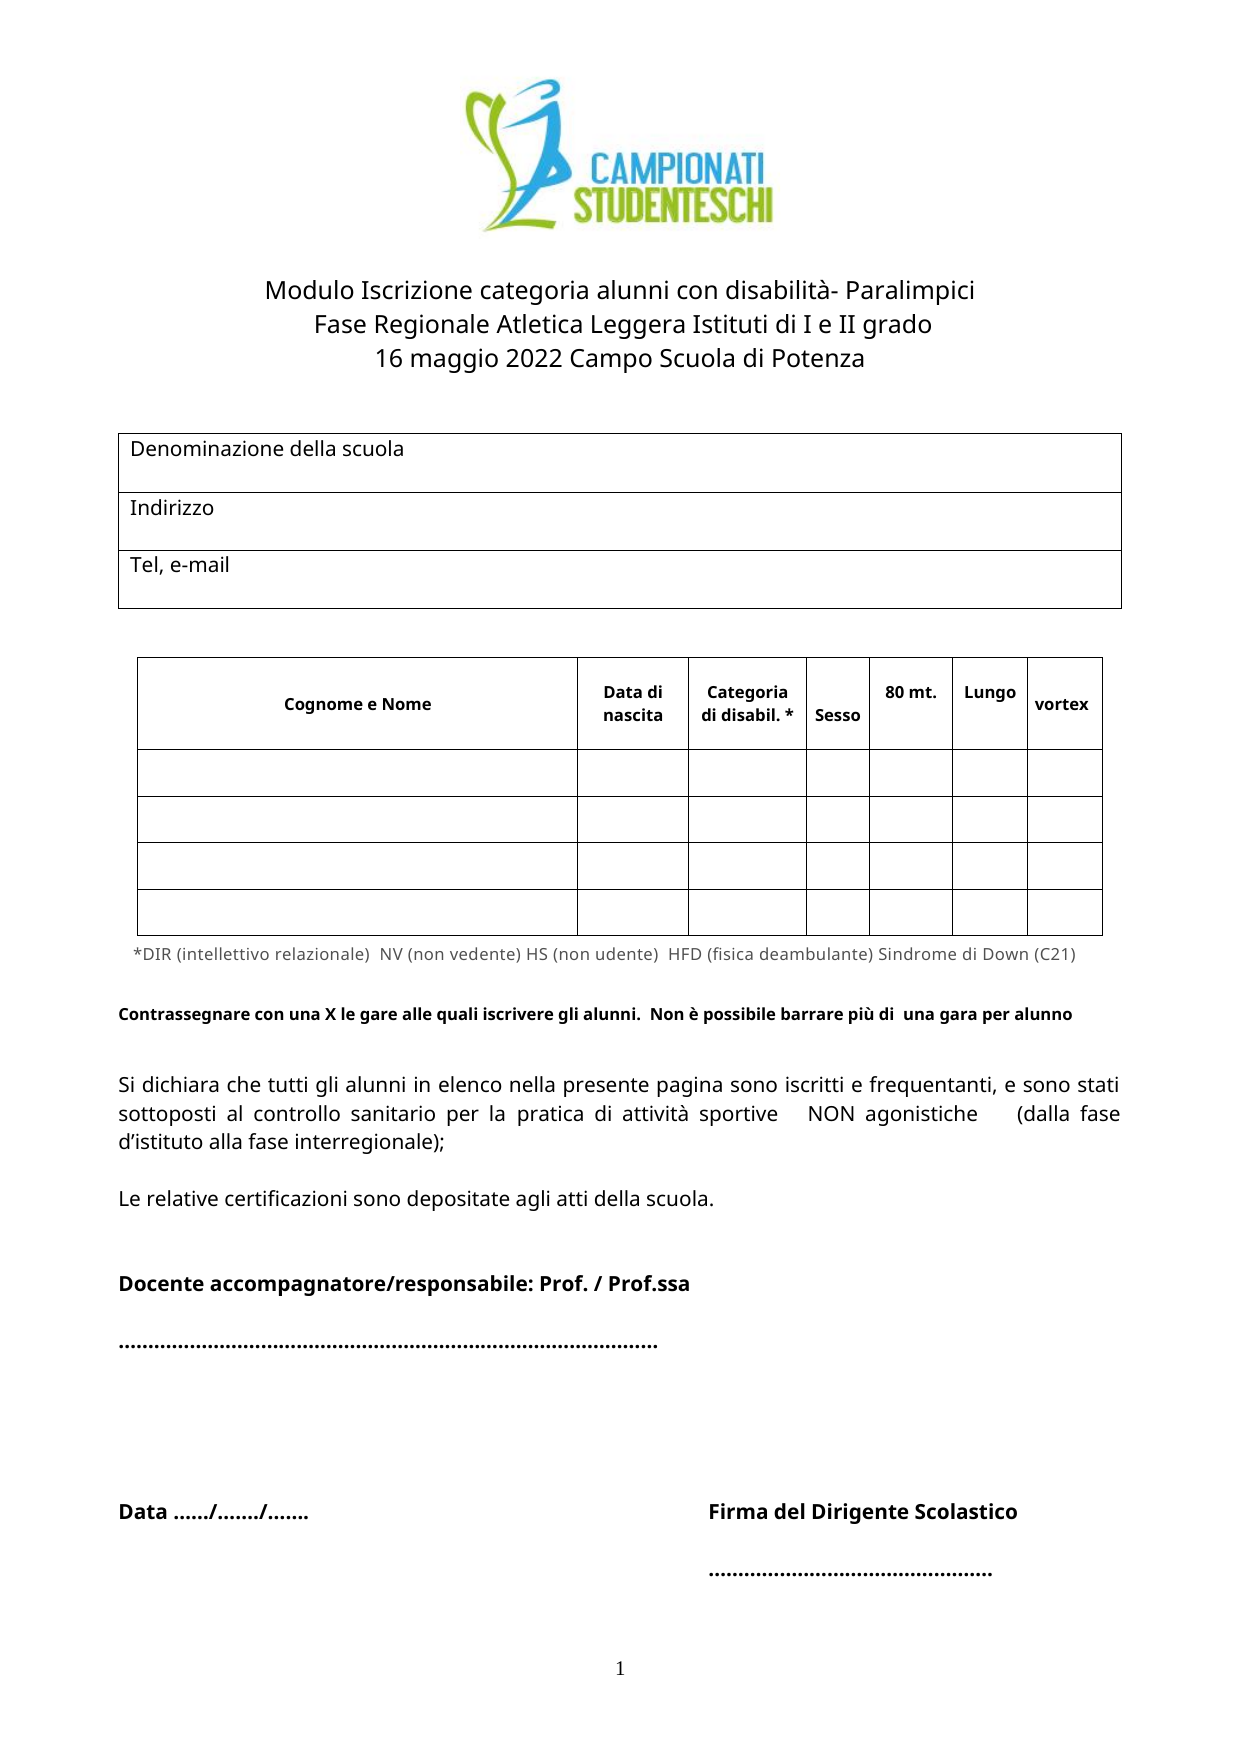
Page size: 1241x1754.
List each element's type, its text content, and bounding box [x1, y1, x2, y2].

text Contrassegnare con una X le gare alle quali iscrivere gli alunni. Non è possibile barrare più di una gara per alunno [118, 1002, 1122, 1025]
table_cell [689, 843, 806, 888]
table_cell [953, 843, 1027, 888]
table_cell [953, 797, 1027, 842]
table_cell [138, 843, 577, 888]
text ……………..…………………………. [118, 1554, 1122, 1582]
text Fase Regionale Atletica Leggera Istituti di I e II grado [118, 307, 1122, 341]
table_cell [1028, 890, 1102, 935]
table_cell [870, 843, 952, 888]
table_cell Indirizzo [119, 493, 1121, 549]
text *DIR (intellettivo relazionale) NV (non vedente) HS (non udente) HFD (fisica deambulante) Sindrome di Down (C21) [133, 942, 1122, 965]
table_header Sesso [807, 658, 869, 749]
table_cell [1028, 843, 1102, 888]
table_header Categoria di disabil. * [689, 658, 806, 749]
table_header vortex [1028, 658, 1102, 749]
text 16 maggio 2022 Campo Scuola di Potenza [118, 341, 1122, 375]
table_cell [138, 890, 577, 935]
table_cell [578, 843, 688, 888]
table_header 80 mt. [870, 658, 952, 749]
table_cell [578, 750, 688, 796]
table_cell [807, 797, 869, 842]
text Docente accompagnatore/responsabile: Prof. / Prof.ssa [118, 1269, 1122, 1298]
table_cell [870, 750, 952, 796]
picture [460, 59, 781, 239]
text Si dichiara che tutti gli alunni in elenco nella presente pagina sono iscritti e frequentanti, e sono stati sottoposti al controllo sanitario per la pratica di attività sportive NON agonistiche (dalla fase d’istituto alla fase interregionale); [118, 1071, 1122, 1156]
table_header Denominazione della scuola [119, 434, 1121, 492]
table_cell [807, 890, 869, 935]
table_cell [953, 750, 1027, 796]
table_cell [1028, 797, 1102, 842]
text Data ……/……./……. Firma del Dirigente Scolastico [118, 1497, 1122, 1526]
table_header Data di nascita [578, 658, 688, 749]
table_cell [807, 843, 869, 888]
table_cell [689, 890, 806, 935]
table_cell [870, 890, 952, 935]
text Le relative certificazioni sono depositate agli atti della scuola. [118, 1184, 1122, 1213]
text ………………………………….…………………………………………… [118, 1326, 1122, 1355]
table_cell [689, 797, 806, 842]
table_cell [953, 890, 1027, 935]
table_cell [1028, 750, 1102, 796]
table_cell [578, 890, 688, 935]
table_cell Tel, e-mail [119, 551, 1121, 608]
table_cell [807, 750, 869, 796]
text Modulo Iscrizione categoria alunni con disabilità- Paralimpici [118, 273, 1122, 307]
table_cell [138, 750, 577, 796]
table_cell [138, 797, 577, 842]
table_cell [870, 797, 952, 842]
table_header Lungo [953, 658, 1027, 749]
table_cell [578, 797, 688, 842]
table_header Cognome e Nome [138, 658, 577, 749]
table_cell [689, 750, 806, 796]
